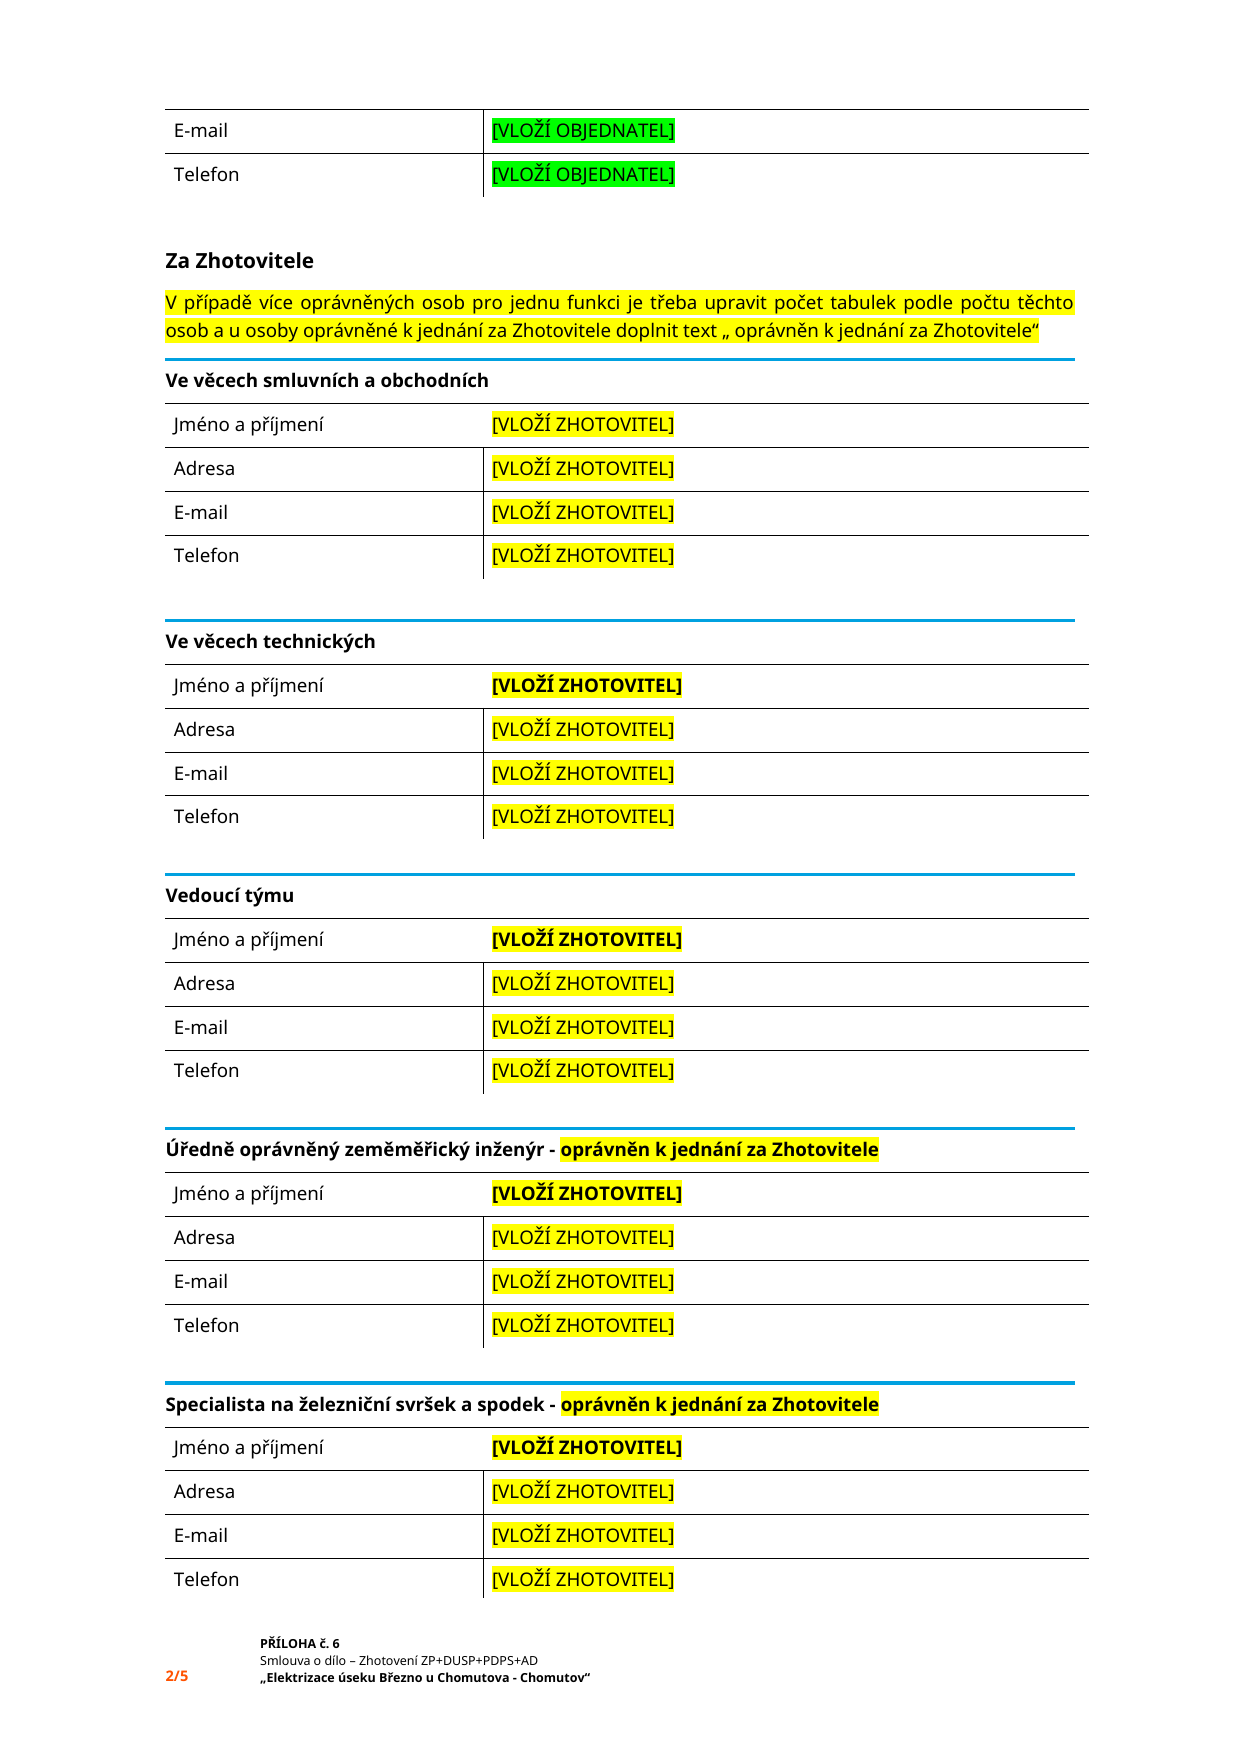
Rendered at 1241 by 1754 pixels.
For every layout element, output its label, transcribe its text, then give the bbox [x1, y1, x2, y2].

table_cell [VLOŽÍ ZHOTOVITEL] [484, 448, 1089, 491]
table_cell Telefon [165, 1051, 483, 1093]
text Za Zhotovitele [165, 246, 1075, 274]
table_header [VLOŽÍ ZHOTOVITEL] [484, 1173, 1089, 1216]
table_header Jméno a příjmení [165, 665, 484, 708]
table_header Jméno a příjmení [165, 404, 484, 447]
table_cell E-mail [165, 110, 483, 153]
table_cell [VLOŽÍ ZHOTOVITEL] [484, 492, 1089, 534]
table_cell Adresa [165, 709, 483, 752]
table_cell [VLOŽÍ ZHOTOVITEL] [484, 796, 1089, 839]
table_cell [VLOŽÍ ZHOTOVITEL] [484, 1261, 1089, 1304]
table_cell Telefon [165, 1559, 483, 1598]
table_cell [VLOŽÍ ZHOTOVITEL] [484, 963, 1089, 1006]
table_cell E-mail [165, 1515, 483, 1558]
table_cell [VLOŽÍ ZHOTOVITEL] [484, 1559, 1089, 1598]
table_cell Adresa [165, 448, 483, 491]
table_cell Telefon [165, 154, 483, 197]
table_cell [VLOŽÍ ZHOTOVITEL] [484, 1515, 1089, 1558]
table_cell E-mail [165, 753, 483, 795]
table_cell Telefon [165, 796, 483, 839]
table_header [VLOŽÍ ZHOTOVITEL] [484, 404, 1089, 447]
text Specialista na železniční svršek a spodek - oprávněn k jednání za Zhotovitele [165, 1385, 1075, 1416]
table_cell Adresa [165, 1217, 483, 1260]
table_header [VLOŽÍ ZHOTOVITEL] [484, 1428, 1089, 1470]
table_header Jméno a příjmení [165, 1173, 484, 1216]
text Úředně oprávněný zeměměřický inženýr - oprávněn k jednání za Zhotovitele [165, 1130, 1075, 1162]
table_header Jméno a příjmení [165, 1428, 484, 1470]
table_cell [VLOŽÍ OBJEDNATEL] [484, 110, 1089, 153]
table_cell [VLOŽÍ ZHOTOVITEL] [484, 1217, 1089, 1260]
table_cell [VLOŽÍ OBJEDNATEL] [484, 154, 1089, 197]
table_cell E-mail [165, 1261, 483, 1304]
table_header [VLOŽÍ ZHOTOVITEL] [484, 919, 1089, 962]
table_cell Adresa [165, 1471, 483, 1514]
table_cell E-mail [165, 1007, 483, 1049]
table_cell [VLOŽÍ ZHOTOVITEL] [484, 1471, 1089, 1514]
table_cell [VLOŽÍ ZHOTOVITEL] [484, 1051, 1089, 1093]
text Vedoucí týmu [165, 876, 1075, 908]
table_cell Telefon [165, 536, 483, 578]
text Ve věcech technických [165, 622, 1075, 654]
table_cell E-mail [165, 492, 483, 534]
table_cell [VLOŽÍ ZHOTOVITEL] [484, 1305, 1089, 1348]
table_header [VLOŽÍ ZHOTOVITEL] [484, 665, 1089, 708]
table_cell Telefon [165, 1305, 483, 1348]
table_cell Adresa [165, 963, 483, 1006]
text V případě více oprávněných osob pro jednu funkci je třeba upravit počet tabulek podle počtu těchto osob a u osoby oprávněné k jednání za Zhotovitele doplnit text „ oprávněn k jednání za Zhotovitele“ [165, 315, 1075, 343]
table_header Jméno a příjmení [165, 919, 484, 962]
table_cell [VLOŽÍ ZHOTOVITEL] [484, 709, 1089, 752]
table_cell [VLOŽÍ ZHOTOVITEL] [484, 536, 1089, 578]
table_cell [VLOŽÍ ZHOTOVITEL] [484, 753, 1089, 795]
text Ve věcech smluvních a obchodních [165, 361, 1075, 393]
table_cell [VLOŽÍ ZHOTOVITEL] [484, 1007, 1089, 1049]
